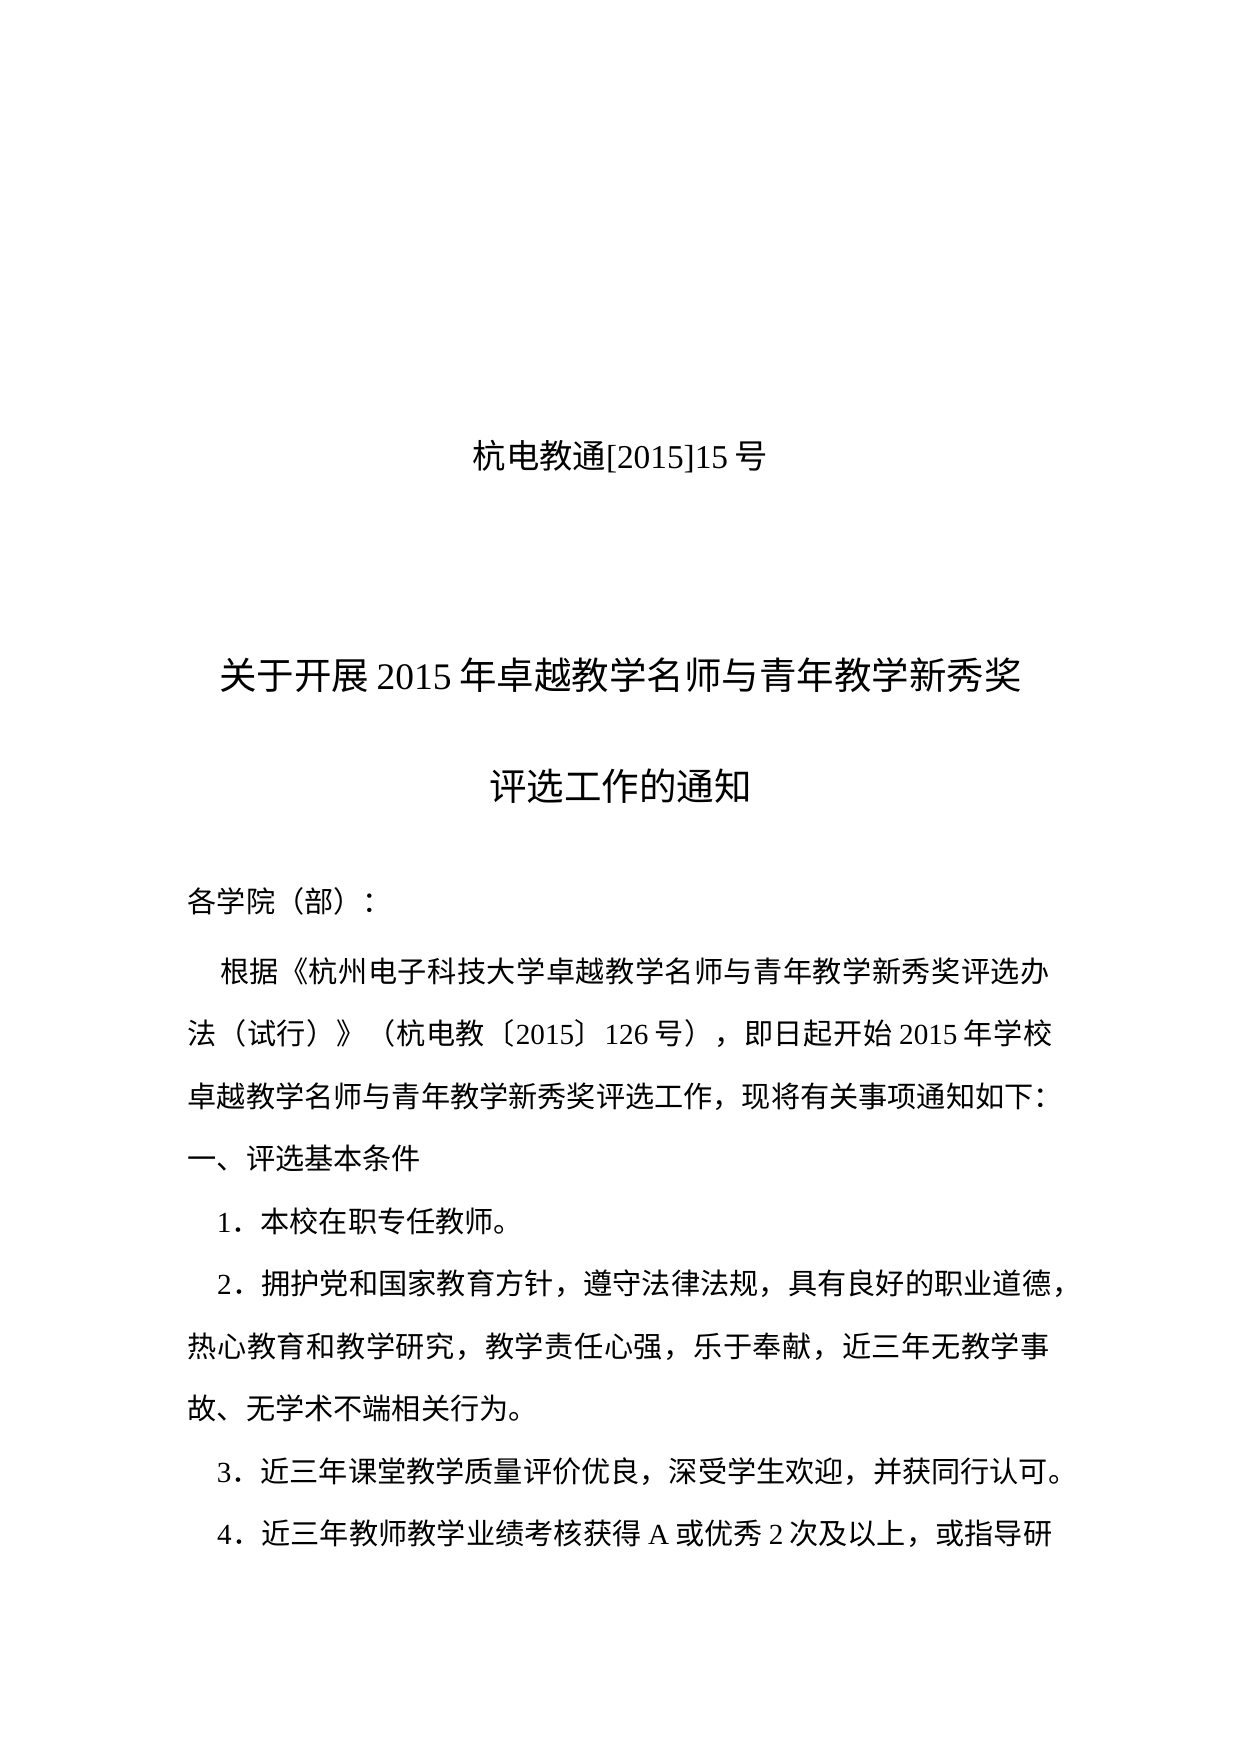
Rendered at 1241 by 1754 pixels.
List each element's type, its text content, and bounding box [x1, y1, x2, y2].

text 3．近三年课堂教学质量评价优良，深受学生欢迎，并获同行认可。 [187, 1432, 1053, 1495]
text 2．拥护党和国家教育方针，遵守法律法规，具有良好的职业道德，热心教育和教学研究，教学责任心强，乐于奉献，近三年无教学事故、无学术不端相关行为。 [187, 1245, 1053, 1432]
text 杭电教通[2015]15号 [187, 422, 1053, 487]
text 各学院（部）： [187, 867, 1053, 932]
text 评选工作的通知 [187, 757, 1053, 811]
text 关于开展2015年卓越教学名师与青年教学新秀奖 [187, 646, 1053, 700]
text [187, 1495, 1053, 1557]
text 根据《杭州电子科技大学卓越教学名师与青年教学新秀奖评选办法（试行）》（杭电教〔2015〕126号），即日起开始2015年学校卓越教学名师与青年教学新秀奖评选工作，现将有关事项通知如下： 一、评选基本条件 1．本校在职专任教师。 [187, 932, 1053, 1245]
